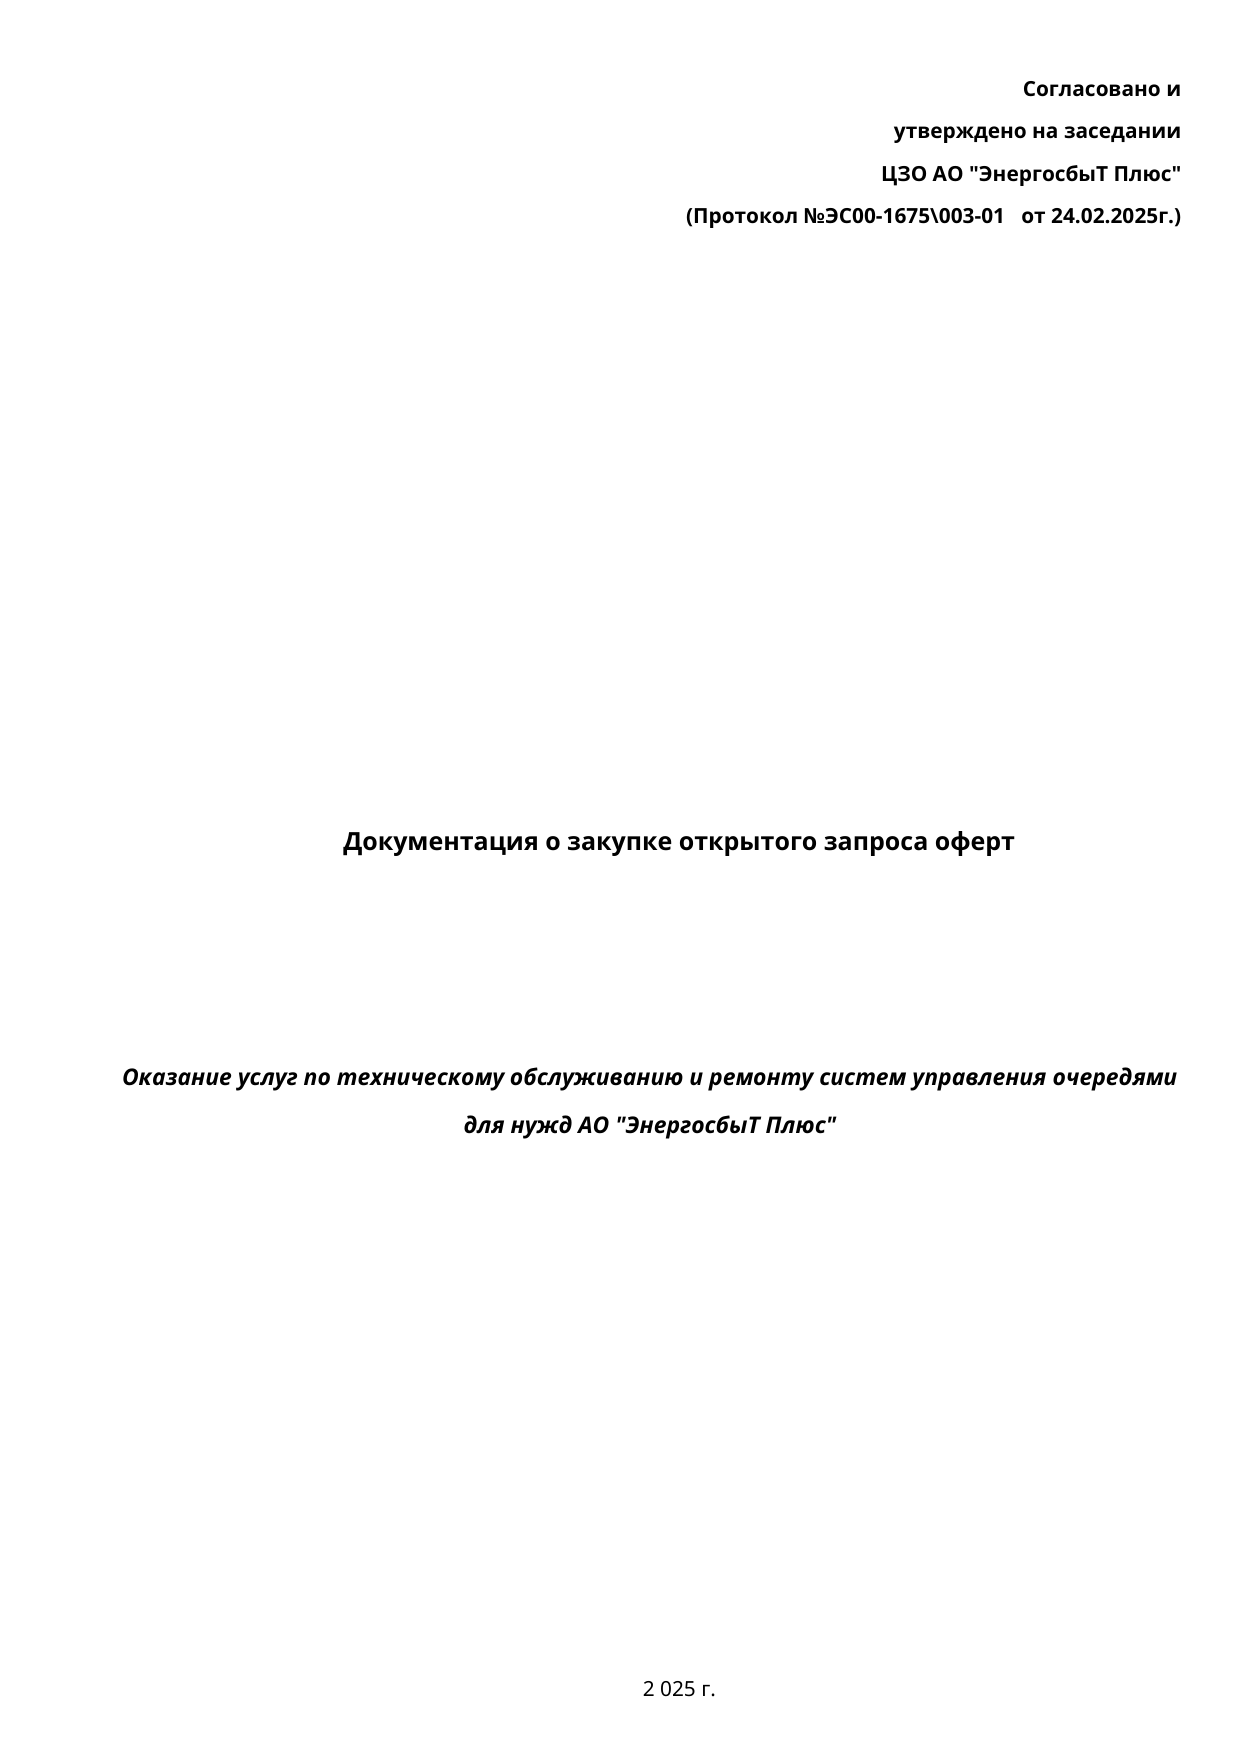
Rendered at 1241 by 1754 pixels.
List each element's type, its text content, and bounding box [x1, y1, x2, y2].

text ЦЗО АО "ЭнергосбыТ Плюс" [474, 159, 1181, 187]
text утверждено на заседании [474, 116, 1181, 145]
text (Протокол №ЭС00-1675\003-01 от 24.02.2025г.) [474, 202, 1181, 230]
text Оказание услуг по техническому обслуживанию и ремонту систем управления очередями [118, 1061, 1181, 1092]
text Документация о закупке открытого запроса оферт [118, 823, 1181, 857]
text Согласовано и [474, 74, 1181, 102]
text 2 025 г. [118, 1674, 1181, 1702]
text для нужд АО "ЭнергосбыТ Плюс" [118, 1109, 1181, 1140]
